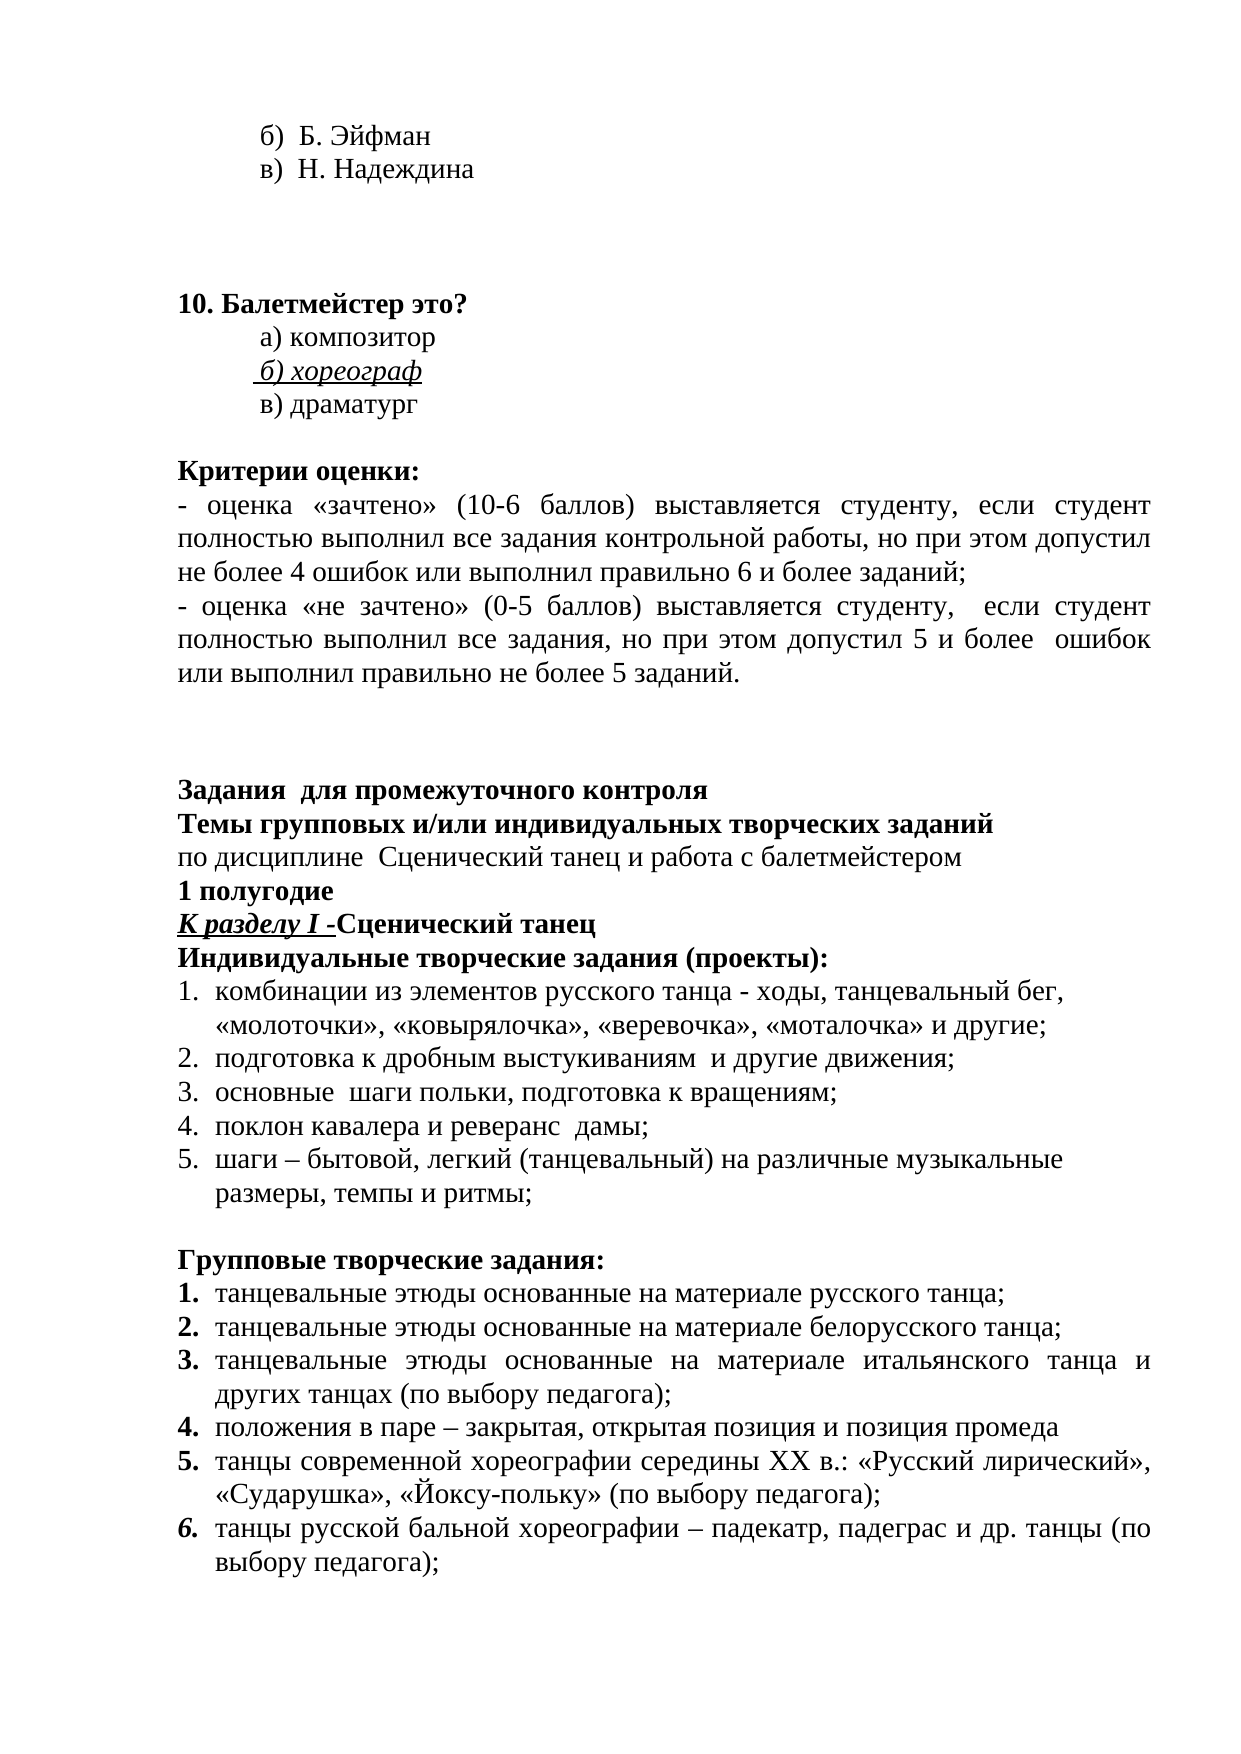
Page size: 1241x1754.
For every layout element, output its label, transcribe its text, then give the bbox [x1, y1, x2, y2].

list комбинации из элементов русского танца - ходы, танцевальный бег, «молоточки», «ковырялочка», «веревочка», «моталочка» и другие; [177, 973, 1152, 1041]
text - оценка «не зачтено» (0-5 баллов) выставляется студенту, если студент полностью выполнил все задания, но при этом допустил 5 и более ошибок или выполнил правильно не более 5 заданий. [177, 588, 1152, 688]
text б) хореограф [252, 353, 1152, 386]
text Групповые творческие задания: [177, 1242, 1152, 1275]
list поклон кавалера и реверанс дамы; [177, 1108, 1152, 1141]
text по дисциплине Сценический танец и работа с балетмейстером [177, 839, 1152, 873]
text в) драматург [252, 386, 1152, 420]
text а) композитор [252, 319, 1152, 353]
text б) Б. Эйфман [252, 118, 1152, 152]
list основные шаги польки, подготовка к вращениям; [177, 1074, 1152, 1108]
list танцевальные этюды основанные на материале итальянского танца и других танцах (по выбору педагога); [177, 1342, 1152, 1409]
text 1 полугодие [177, 873, 1152, 906]
list танцы современной хореографии середины ХХ в.: «Русский лирический», «Сударушка», «Йоксу-польку» (по выбору педагога); [177, 1443, 1152, 1510]
text Индивидуальные творческие задания (проекты): [177, 940, 1152, 973]
list подготовка к дробным выстукиваниям и другие движения; [177, 1041, 1152, 1074]
list положения в паре – закрытая, открытая позиция и позиция промеда [177, 1409, 1152, 1443]
text Темы групповых и/или индивидуальных творческих заданий [177, 806, 1152, 839]
list танцевальные этюды основанные на материале белорусского танца; [177, 1309, 1152, 1342]
text К разделу I -Сценический танец [177, 906, 1152, 940]
text в) Н. Надеждина [252, 152, 1152, 185]
list шаги – бытовой, легкий (танцевальный) на различные музыкальные размеры, темпы и ритмы; [177, 1141, 1152, 1208]
list танцы русской бальной хореографии – падекатр, падеграс и др. танцы (по выбору педагога); [177, 1510, 1152, 1577]
list танцевальные этюды основанные на материале русского танца; [177, 1275, 1152, 1309]
text 10. Балетмейстер это? [177, 286, 1152, 319]
text Критерии оценки: [177, 453, 1152, 487]
text Задания для промежуточного контроля [177, 772, 1152, 806]
text - оценка «зачтено» (10-6 баллов) выставляется студенту, если студент полностью выполнил все задания контрольной работы, но при этом допустил не более 4 ошибок или выполнил правильно 6 и более заданий; [177, 487, 1152, 588]
